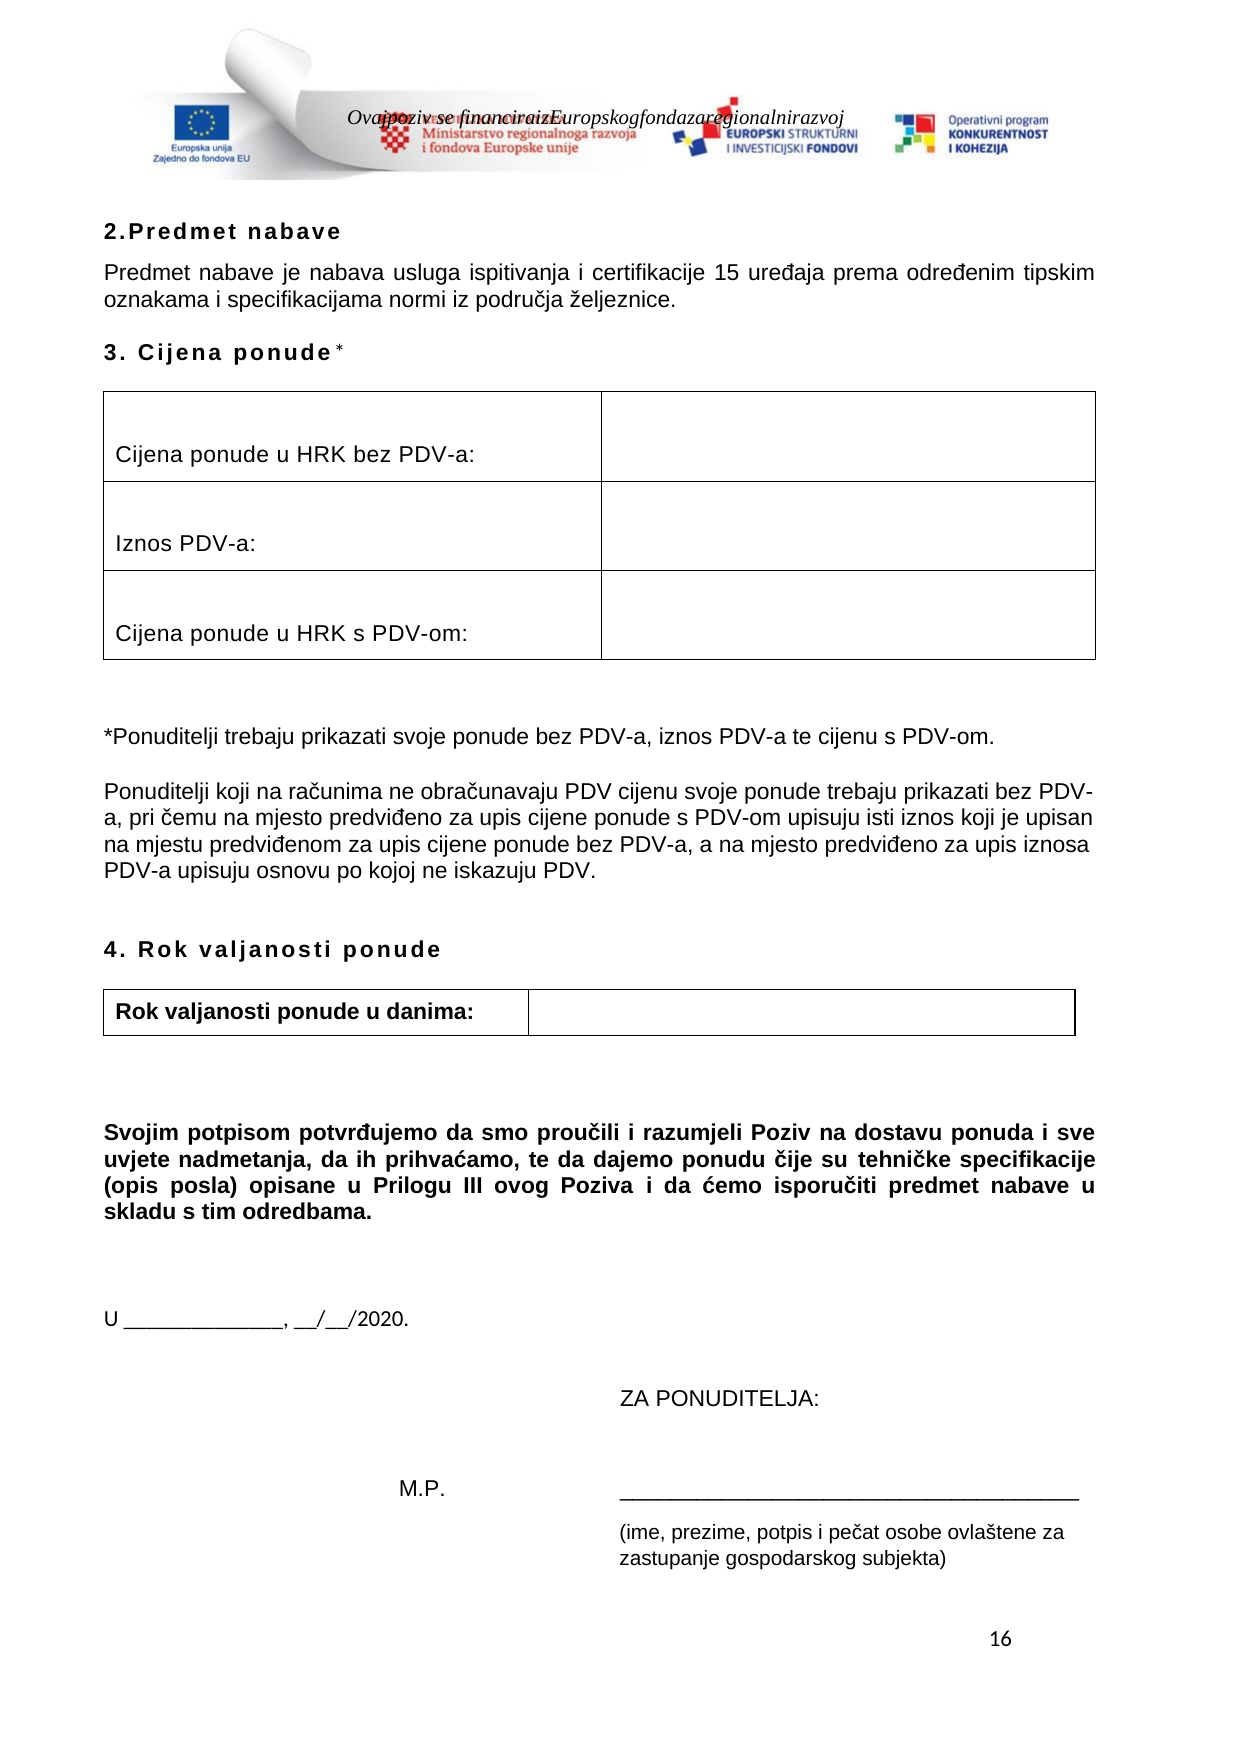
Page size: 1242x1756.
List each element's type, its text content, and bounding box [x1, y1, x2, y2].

text ZA PONUDITELJA: [103, 1384, 1096, 1411]
text U ______________, __/__/2020. [103, 1304, 1096, 1332]
text M.P. ____________________________________ [103, 1475, 1096, 1501]
text Predmet nabave je nabava usluga ispitivanja i certifikacije 15 uređaja prema određenim tipskim oznakama i specifikacijama normi iz područja željeznice. [103, 259, 1096, 312]
text *Ponuditelji trebaju prikazati svoje ponude bez PDV-a, iznos PDV-a te cijenu s PDV-om. [103, 723, 1096, 749]
picture [128, 15, 1074, 180]
text Svojim potpisom potvrđujemo da smo proučili i razumjeli Poziv na dostavu ponuda i sve uvjete nadmetanja, da ih prihvaćamo, te da dajemo ponudu čije su tehničke specifikacije (opis posla) opisane u Prilogu III ovog Poziva i da ćemo isporučiti predmet nabave u skladu s tim odredbama. [103, 1119, 1096, 1225]
table_header [602, 392, 1095, 481]
text 2.Predmet nabave [103, 222, 1096, 244]
table_cell [602, 571, 1095, 659]
table_cell Cijena ponude u HRK s PDV-om: [104, 571, 601, 659]
text 3. Cijena ponude* [103, 338, 1096, 366]
table_cell [602, 482, 1095, 570]
table_header Cijena ponude u HRK bez PDV-a: [104, 392, 601, 481]
table_header Rok valjanosti ponude u danima: [104, 990, 528, 1035]
text (ime, prezime, potpis i pečat osobe ovlaštene za zastupanje gospodarskog subjekta) [103, 1520, 1096, 1569]
table_cell Iznos PDV-a: [104, 482, 601, 570]
text Ponuditelji koji na računima ne obračunavaju PDV cijenu svoje ponude trebaju prikazati bez PDV-a, pri čemu na mjesto predviđeno za upis cijene ponude s PDV-om upisuju isti iznos koji je upisan na mjestu predviđenom za upis cijene ponude bez PDV-a, a na mjesto predviđeno za upis iznosa PDV-a upisuju osnovu po kojoj ne iskazuju PDV. [103, 778, 1096, 883]
table_header [529, 990, 1074, 1035]
text 4. Rok valjanosti ponude [103, 936, 1096, 962]
